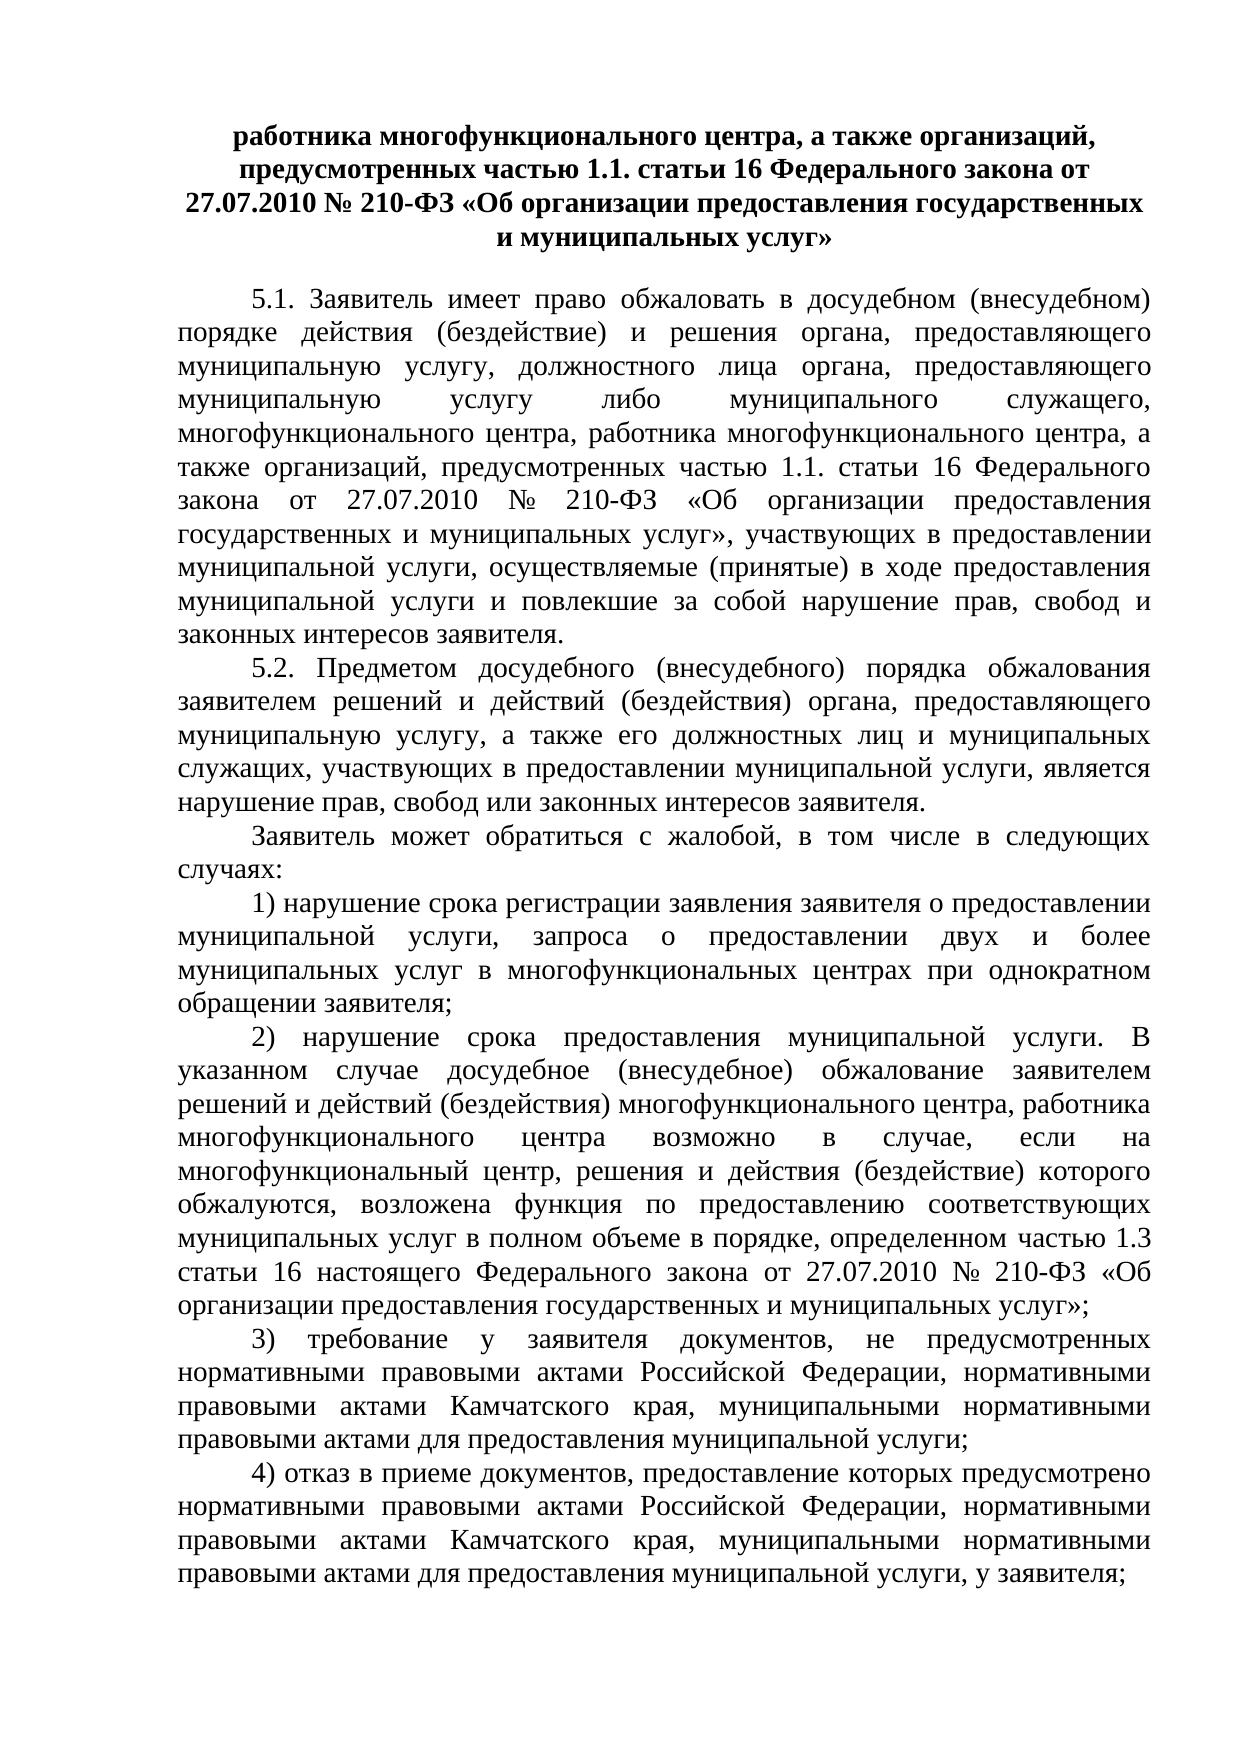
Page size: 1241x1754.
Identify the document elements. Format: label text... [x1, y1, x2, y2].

text 4) отказ в приеме документов, предоставление которых предусмотрено нормативными правовыми актами Российской Федерации, нормативными правовыми актами Камчатского края, муниципальными нормативными правовыми актами для предоставления муниципальной услуги, у заявителя; [177, 1455, 1152, 1589]
text 1) нарушение срока регистрации заявления заявителя о предоставлении муниципальной услуги, запроса о предоставлении двух и более муниципальных услуг в многофункциональных центрах при однократном обращении заявителя; [177, 885, 1152, 1019]
text 3) требование у заявителя документов, не предусмотренных нормативными правовыми актами Российской Федерации, нормативными правовыми актами Камчатского края, муниципальными нормативными правовыми актами для предоставления муниципальной услуги; [177, 1321, 1152, 1455]
text 5.1. Заявитель имеет право обжаловать в досудебном (внесудебном) порядке действия (бездействие) и решения органа, предоставляющего муниципальную услугу, должностного лица органа, предоставляющего муниципальную услугу либо муниципального служащего, многофункционального центра, работника многофункционального центра, а также организаций, предусмотренных частью 1.1. статьи 16 Федерального закона от 27.07.2010 № 210-ФЗ «Об организации предоставления государственных и муниципальных услуг», участвующих в предоставлении муниципальной услуги, осуществляемые (принятые) в ходе предоставления муниципальной услуги и повлекшие за собой нарушение прав, свобод и законных интересов заявителя. [177, 281, 1152, 650]
list Заявитель может обратиться с жалобой, в том числе в следующих случаях: [177, 818, 1152, 885]
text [177, 118, 1152, 252]
list 5.2. Предметом досудебного (внесудебного) порядка обжалования заявителем решений и действий (бездействия) органа, предоставляющего муниципальную услугу, а также его должностных лиц и муниципальных служащих, участвующих в предоставлении муниципальной услуги, является нарушение прав, свобод или законных интересов заявителя. [177, 650, 1152, 818]
text 2) нарушение срока предоставления муниципальной услуги. В указанном случае досудебное (внесудебное) обжалование заявителем решений и действий (бездействия) многофункционального центра, работника многофункционального центра возможно в случае, если на многофункциональный центр, решения и действия (бездействие) которого обжалуются, возложена функция по предоставлению соответствующих муниципальных услуг в полном объеме в порядке, определенном частью 1.3 статьи 16 настоящего Федерального закона от 27.07.2010 № 210-ФЗ «Об организации предоставления государственных и муниципальных услуг»; [177, 1019, 1152, 1321]
